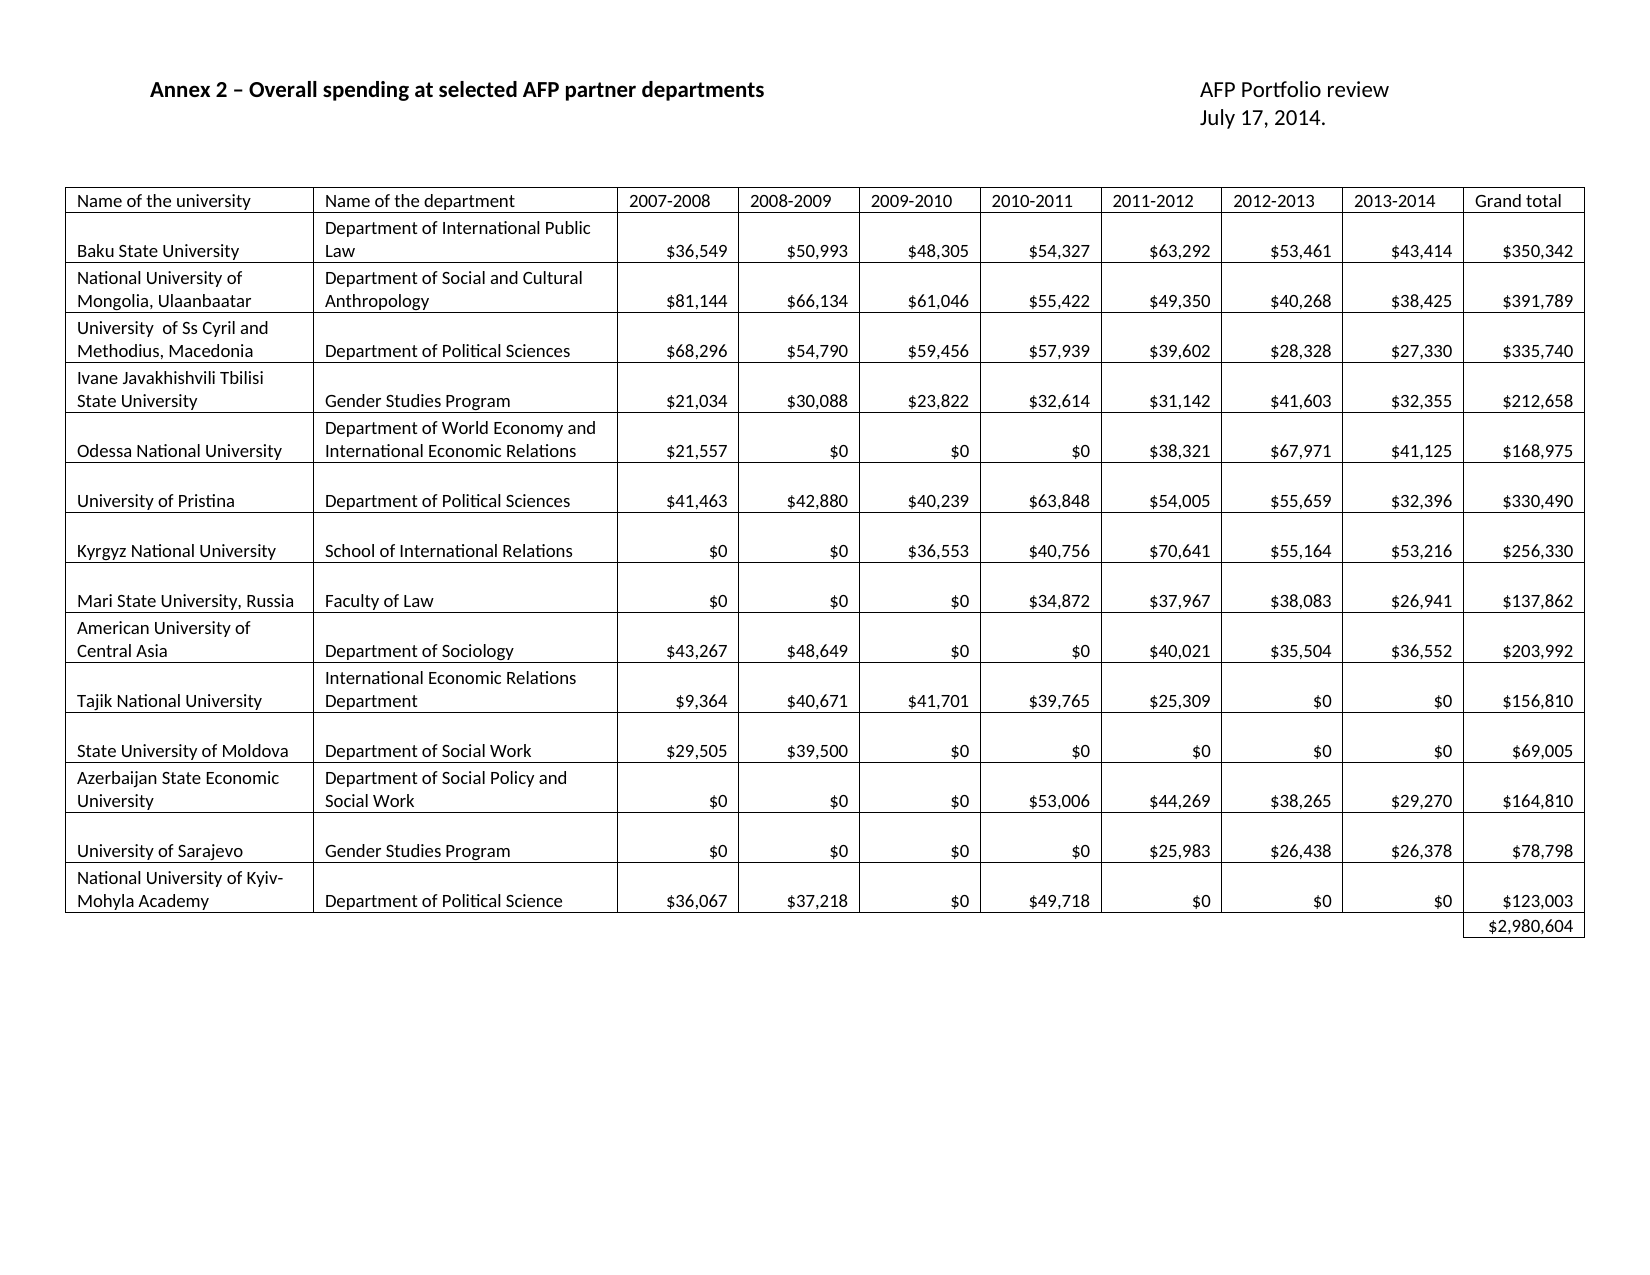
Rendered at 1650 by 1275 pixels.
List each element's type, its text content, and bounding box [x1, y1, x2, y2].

table_cell $54,327 [981, 213, 1101, 262]
table_cell $55,422 [981, 263, 1101, 312]
table_cell $0 [1343, 863, 1463, 912]
table_cell $0 [981, 813, 1101, 862]
table_cell $43,267 [618, 613, 738, 662]
table_cell Department of World Economy and International Economic Relations [314, 413, 617, 462]
table_cell $78,798 [1464, 813, 1584, 862]
table_cell [1343, 913, 1463, 937]
table_cell $36,067 [618, 863, 738, 912]
table_cell $0 [981, 413, 1101, 462]
table_cell $0 [618, 763, 738, 812]
table_header 2010-2011 [981, 188, 1101, 212]
table_cell Department of Political Sciences [314, 463, 617, 512]
table_cell $37,218 [739, 863, 859, 912]
table_cell $0 [618, 563, 738, 612]
table_cell Department of Sociology [314, 613, 617, 662]
table_cell $0 [860, 563, 980, 612]
table_header 2011-2012 [1102, 188, 1221, 212]
table_cell $57,939 [981, 313, 1101, 362]
table_cell Kyrgyz National University [66, 513, 313, 562]
table_cell $26,438 [1222, 813, 1342, 862]
table_cell $41,701 [860, 663, 980, 712]
table_cell [618, 913, 738, 937]
table_cell University of Sarajevo [66, 813, 313, 862]
table_cell $39,765 [981, 663, 1101, 712]
table_cell $123,003 [1464, 863, 1584, 912]
table_header Name of the university [66, 188, 313, 212]
table_cell $42,880 [739, 463, 859, 512]
table_cell Odessa National University [66, 413, 313, 462]
table_cell $54,005 [1102, 463, 1221, 512]
table_cell $156,810 [1464, 663, 1584, 712]
table_cell $0 [739, 813, 859, 862]
table_cell $38,265 [1222, 763, 1342, 812]
table_cell $29,270 [1343, 763, 1463, 812]
table_cell $40,239 [860, 463, 980, 512]
table_header Grand total [1464, 188, 1584, 212]
table_cell $335,740 [1464, 313, 1584, 362]
table_cell $35,504 [1222, 613, 1342, 662]
table_cell $330,490 [1464, 463, 1584, 512]
table_cell $0 [860, 613, 980, 662]
table_cell $43,414 [1343, 213, 1463, 262]
table_cell [66, 913, 313, 937]
table_cell $137,862 [1464, 563, 1584, 612]
table_cell $41,603 [1222, 363, 1342, 412]
table_cell $38,425 [1343, 263, 1463, 312]
table_cell $2,980,604 [1464, 913, 1584, 937]
table_cell $25,983 [1102, 813, 1221, 862]
table_cell $31,142 [1102, 363, 1221, 412]
table_cell National University of Mongolia, Ulaanbaatar [66, 263, 313, 312]
table_cell Department of Political Science [314, 863, 617, 912]
table_cell $63,848 [981, 463, 1101, 512]
table_cell $9,364 [618, 663, 738, 712]
table_cell Department of International Public Law [314, 213, 617, 262]
table_cell [980, 913, 1101, 937]
table_cell $37,967 [1102, 563, 1221, 612]
table_cell School of International Relations [314, 513, 617, 562]
table_cell $203,992 [1464, 613, 1584, 662]
table_header 2008-2009 [739, 188, 859, 212]
table_cell Gender Studies Program [314, 363, 617, 412]
table_cell $26,378 [1343, 813, 1463, 862]
table_cell Gender Studies Program [314, 813, 617, 862]
table_cell $350,342 [1464, 213, 1584, 262]
table_cell State University of Moldova [66, 713, 313, 762]
table_cell $40,756 [981, 513, 1101, 562]
table_cell $49,350 [1102, 263, 1221, 312]
table_cell $32,396 [1343, 463, 1463, 512]
table_header 2009-2010 [860, 188, 980, 212]
table_cell $0 [739, 413, 859, 462]
table_cell [739, 913, 859, 937]
table_cell Department of Political Sciences [314, 313, 617, 362]
table_cell $36,549 [618, 213, 738, 262]
table_cell $21,034 [618, 363, 738, 412]
table_cell $0 [739, 763, 859, 812]
table_cell Department of Social Work [314, 713, 617, 762]
table_cell $39,602 [1102, 313, 1221, 362]
table_cell $25,309 [1102, 663, 1221, 712]
table_cell $38,083 [1222, 563, 1342, 612]
table_cell $81,144 [618, 263, 738, 312]
table_cell $38,321 [1102, 413, 1221, 462]
table_cell $0 [860, 713, 980, 762]
table_cell $0 [860, 813, 980, 862]
table_cell $61,046 [860, 263, 980, 312]
table_cell $32,614 [981, 363, 1101, 412]
table_cell $36,552 [1343, 613, 1463, 662]
table_cell [314, 913, 618, 937]
table_cell $40,021 [1102, 613, 1221, 662]
table_cell $55,659 [1222, 463, 1342, 512]
table_cell $0 [860, 863, 980, 912]
table_header 2012-2013 [1222, 188, 1342, 212]
table_cell $28,328 [1222, 313, 1342, 362]
table_cell University of Ss Cyril and Methodius, Macedonia [66, 313, 313, 362]
table_cell $63,292 [1102, 213, 1221, 262]
table_cell $0 [1343, 663, 1463, 712]
table_cell $0 [618, 813, 738, 862]
table_cell $0 [739, 563, 859, 612]
table_cell $39,500 [739, 713, 859, 762]
table_cell Department of Social and Cultural Anthropology [314, 263, 617, 312]
table_cell $23,822 [860, 363, 980, 412]
table_cell $67,971 [1222, 413, 1342, 462]
table_cell $48,649 [739, 613, 859, 662]
table_cell $21,557 [618, 413, 738, 462]
table_cell $54,790 [739, 313, 859, 362]
table_cell $53,461 [1222, 213, 1342, 262]
table_cell $256,330 [1464, 513, 1584, 562]
table_cell $0 [860, 413, 980, 462]
table_cell $212,658 [1464, 363, 1584, 412]
table_cell $0 [1222, 663, 1342, 712]
table_cell Tajik National University [66, 663, 313, 712]
table_cell $0 [860, 763, 980, 812]
table_cell $66,134 [739, 263, 859, 312]
table_cell $164,810 [1464, 763, 1584, 812]
table_cell $41,125 [1343, 413, 1463, 462]
table_cell American University of Central Asia [66, 613, 313, 662]
table_header 2007-2008 [618, 188, 738, 212]
table_cell Azerbaijan State Economic University [66, 763, 313, 812]
table_cell $49,718 [981, 863, 1101, 912]
table_cell $68,296 [618, 313, 738, 362]
table_cell $48,305 [860, 213, 980, 262]
table_cell $40,671 [739, 663, 859, 712]
table_cell $0 [1222, 863, 1342, 912]
table_cell $0 [618, 513, 738, 562]
table_cell $41,463 [618, 463, 738, 512]
table_cell $168,975 [1464, 413, 1584, 462]
table_cell $30,088 [739, 363, 859, 412]
table_cell Ivane Javakhishvili Tbilisi State University [66, 363, 313, 412]
table_cell $40,268 [1222, 263, 1342, 312]
table_cell $26,941 [1343, 563, 1463, 612]
table_cell [1101, 913, 1222, 937]
table_header Name of the department [314, 188, 617, 212]
table_cell $29,505 [618, 713, 738, 762]
table_cell $0 [1102, 863, 1221, 912]
table_cell $0 [1222, 713, 1342, 762]
table_cell $0 [739, 513, 859, 562]
table_cell $0 [981, 713, 1101, 762]
table_header 2013-2014 [1343, 188, 1463, 212]
table_cell University of Pristina [66, 463, 313, 512]
table_cell $27,330 [1343, 313, 1463, 362]
table_cell $0 [981, 613, 1101, 662]
table_cell $34,872 [981, 563, 1101, 612]
table_cell Baku State University [66, 213, 313, 262]
table_cell $69,005 [1464, 713, 1584, 762]
table_cell $59,456 [860, 313, 980, 362]
table_cell International Economic Relations Department [314, 663, 617, 712]
table_cell [859, 913, 980, 937]
table_cell Faculty of Law [314, 563, 617, 612]
table_cell Department of Social Policy and Social Work [314, 763, 617, 812]
table_cell $0 [1102, 713, 1221, 762]
table_cell Mari State University, Russia [66, 563, 313, 612]
table_cell $36,553 [860, 513, 980, 562]
table_cell $44,269 [1102, 763, 1221, 812]
table_cell $32,355 [1343, 363, 1463, 412]
table_cell $50,993 [739, 213, 859, 262]
table_cell National University of Kyiv-Mohyla Academy [66, 863, 313, 912]
table_cell [1222, 913, 1343, 937]
table_cell $70,641 [1102, 513, 1221, 562]
table_cell $53,216 [1343, 513, 1463, 562]
table_cell $53,006 [981, 763, 1101, 812]
table_cell $391,789 [1464, 263, 1584, 312]
table_cell $55,164 [1222, 513, 1342, 562]
table_cell $0 [1343, 713, 1463, 762]
